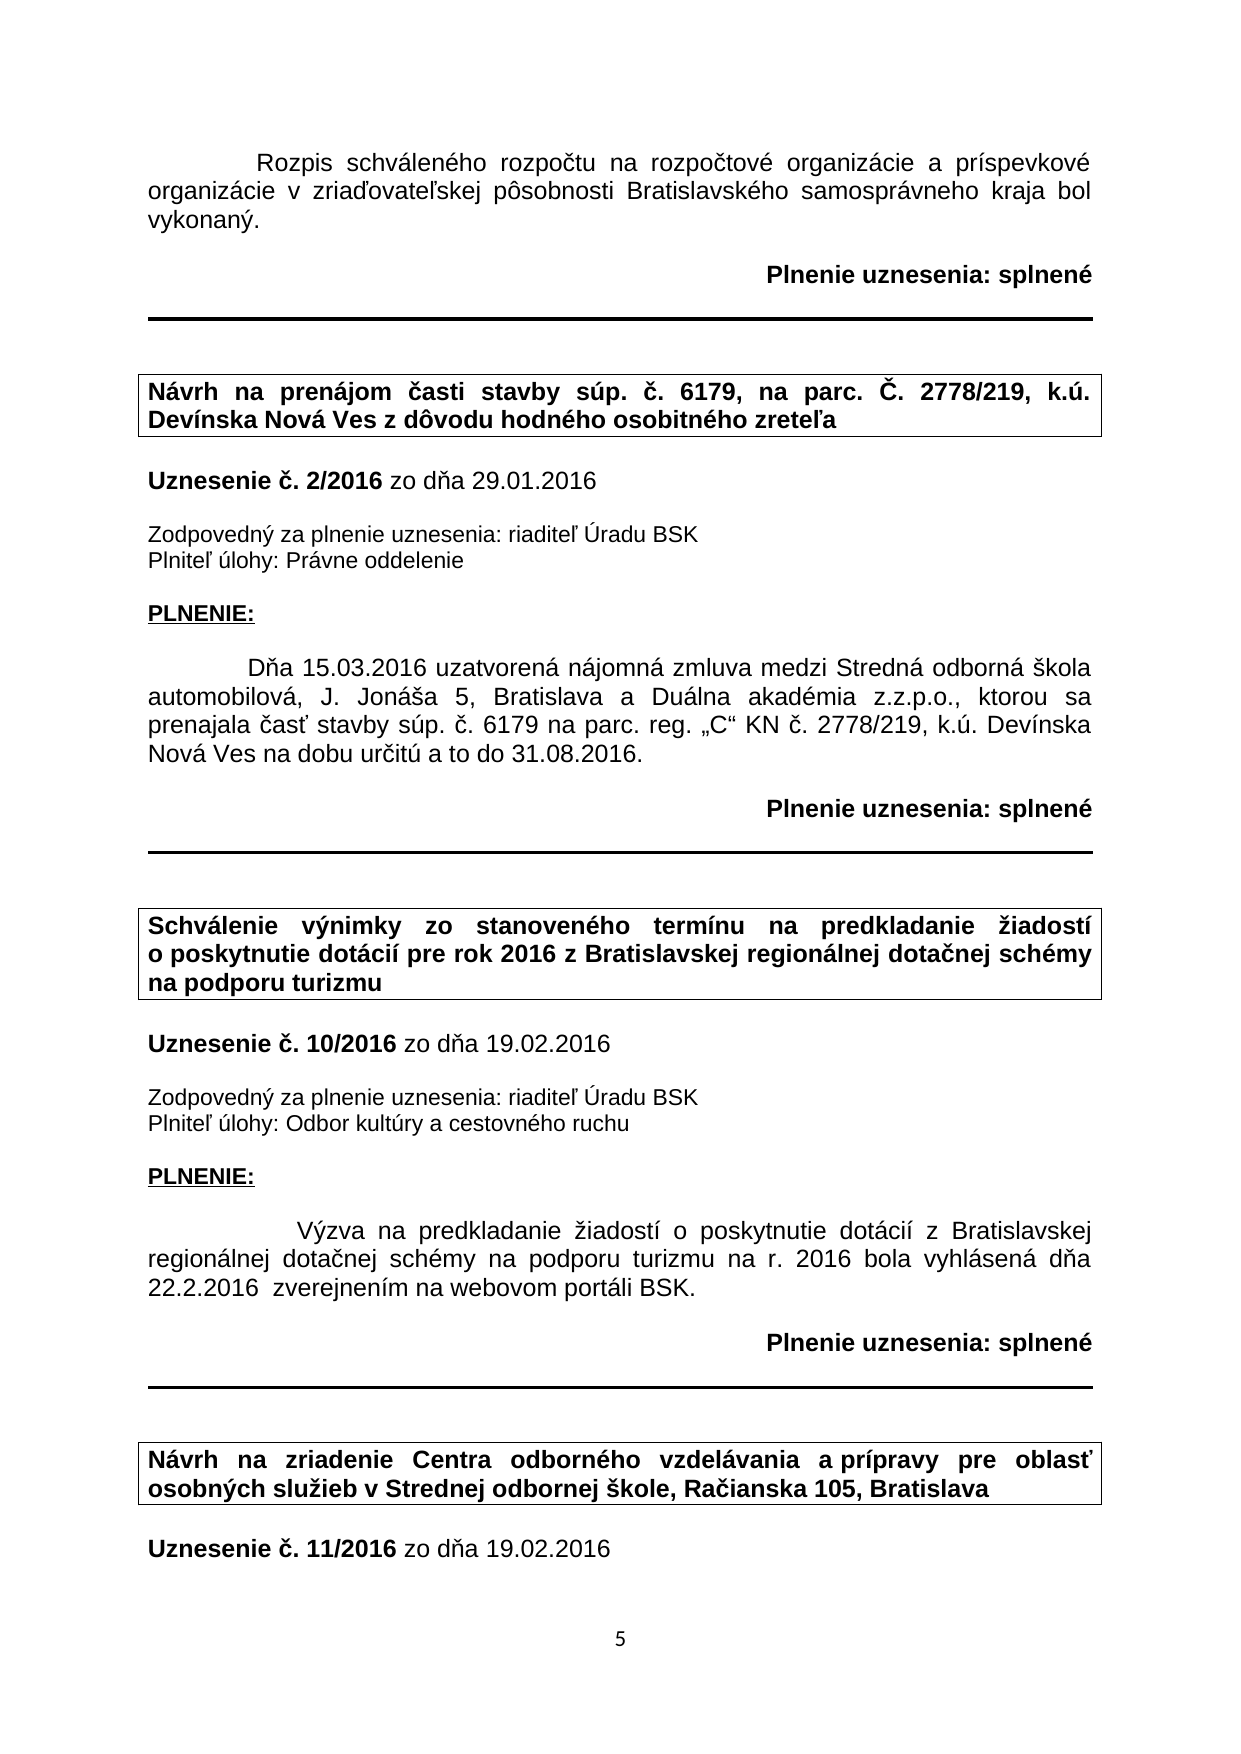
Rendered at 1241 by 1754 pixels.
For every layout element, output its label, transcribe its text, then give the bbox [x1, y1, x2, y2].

text Plniteľ úlohy: Právne oddelenie [148, 547, 1093, 574]
text Plnenie uznesenia: splnené [148, 260, 1093, 289]
text Plnenie uznesenia: splnené [148, 794, 1093, 823]
text Zodpovedný za plnenie uznesenia: riaditeľ Úradu BSK [148, 521, 1093, 547]
text Plnenie uznesenia: splnené [148, 1328, 1093, 1357]
text Plniteľ úlohy: Odbor kultúry a cestovného ruchu [148, 1110, 1093, 1137]
text Výzva na predkladanie žiadostí o poskytnutie dotácií z Bratislavskej regionálnej dotačnej schémy na podporu turizmu na r. 2016 bola vyhlásená dňa 22.2.2016 zverejnením na webovom portáli BSK. [148, 1216, 1093, 1302]
text Zodpovedný za plnenie uznesenia: riaditeľ Úradu BSK [148, 1084, 1093, 1110]
text Uznesenie č. 11/2016 zo dňa 19.02.2016 [148, 1534, 1093, 1563]
text Uznesenie č. 10/2016 zo dňa 19.02.2016 [148, 1029, 1093, 1058]
text Schválenie výnimky zo stanoveného termínu na predkladanie žiadostí o poskytnutie dotácií pre rok 2016 z Bratislavskej regionálnej dotačnej schémy na podporu turizmu [139, 909, 1101, 999]
text PLNENIE: [148, 600, 1093, 627]
text PLNENIE: [148, 1163, 1093, 1189]
text Návrh na prenájom časti stavby súp. č. 6179, na parc. Č. 2778/219, k.ú. Devínska Nová Ves z dôvodu hodného osobitného zreteľa [139, 375, 1101, 436]
text Uznesenie č. 2/2016 zo dňa 29.01.2016 [148, 466, 1093, 495]
text Návrh na zriadenie Centra odborného vzdelávania a prípravy pre oblasť osobných služieb v Strednej odbornej škole, Račianska 105, Bratislava [139, 1443, 1101, 1504]
text Dňa 15.03.2016 uzatvorená nájomná zmluva medzi Stredná odborná škola automobilová, J. Jonáša 5, Bratislava a Duálna akadémia z.z.p.o., ktorou sa prenajala časť stavby súp. č. 6179 na parc. reg. „C“ KN č. 2778/219, k.ú. Devínska Nová Ves na dobu určitú a to do 31.08.2016. [148, 653, 1093, 768]
text Rozpis schváleného rozpočtu na rozpočtové organizácie a príspevkové organizácie v zriaďovateľskej pôsobnosti Bratislavského samosprávneho kraja bol vykonaný. [148, 148, 1093, 234]
